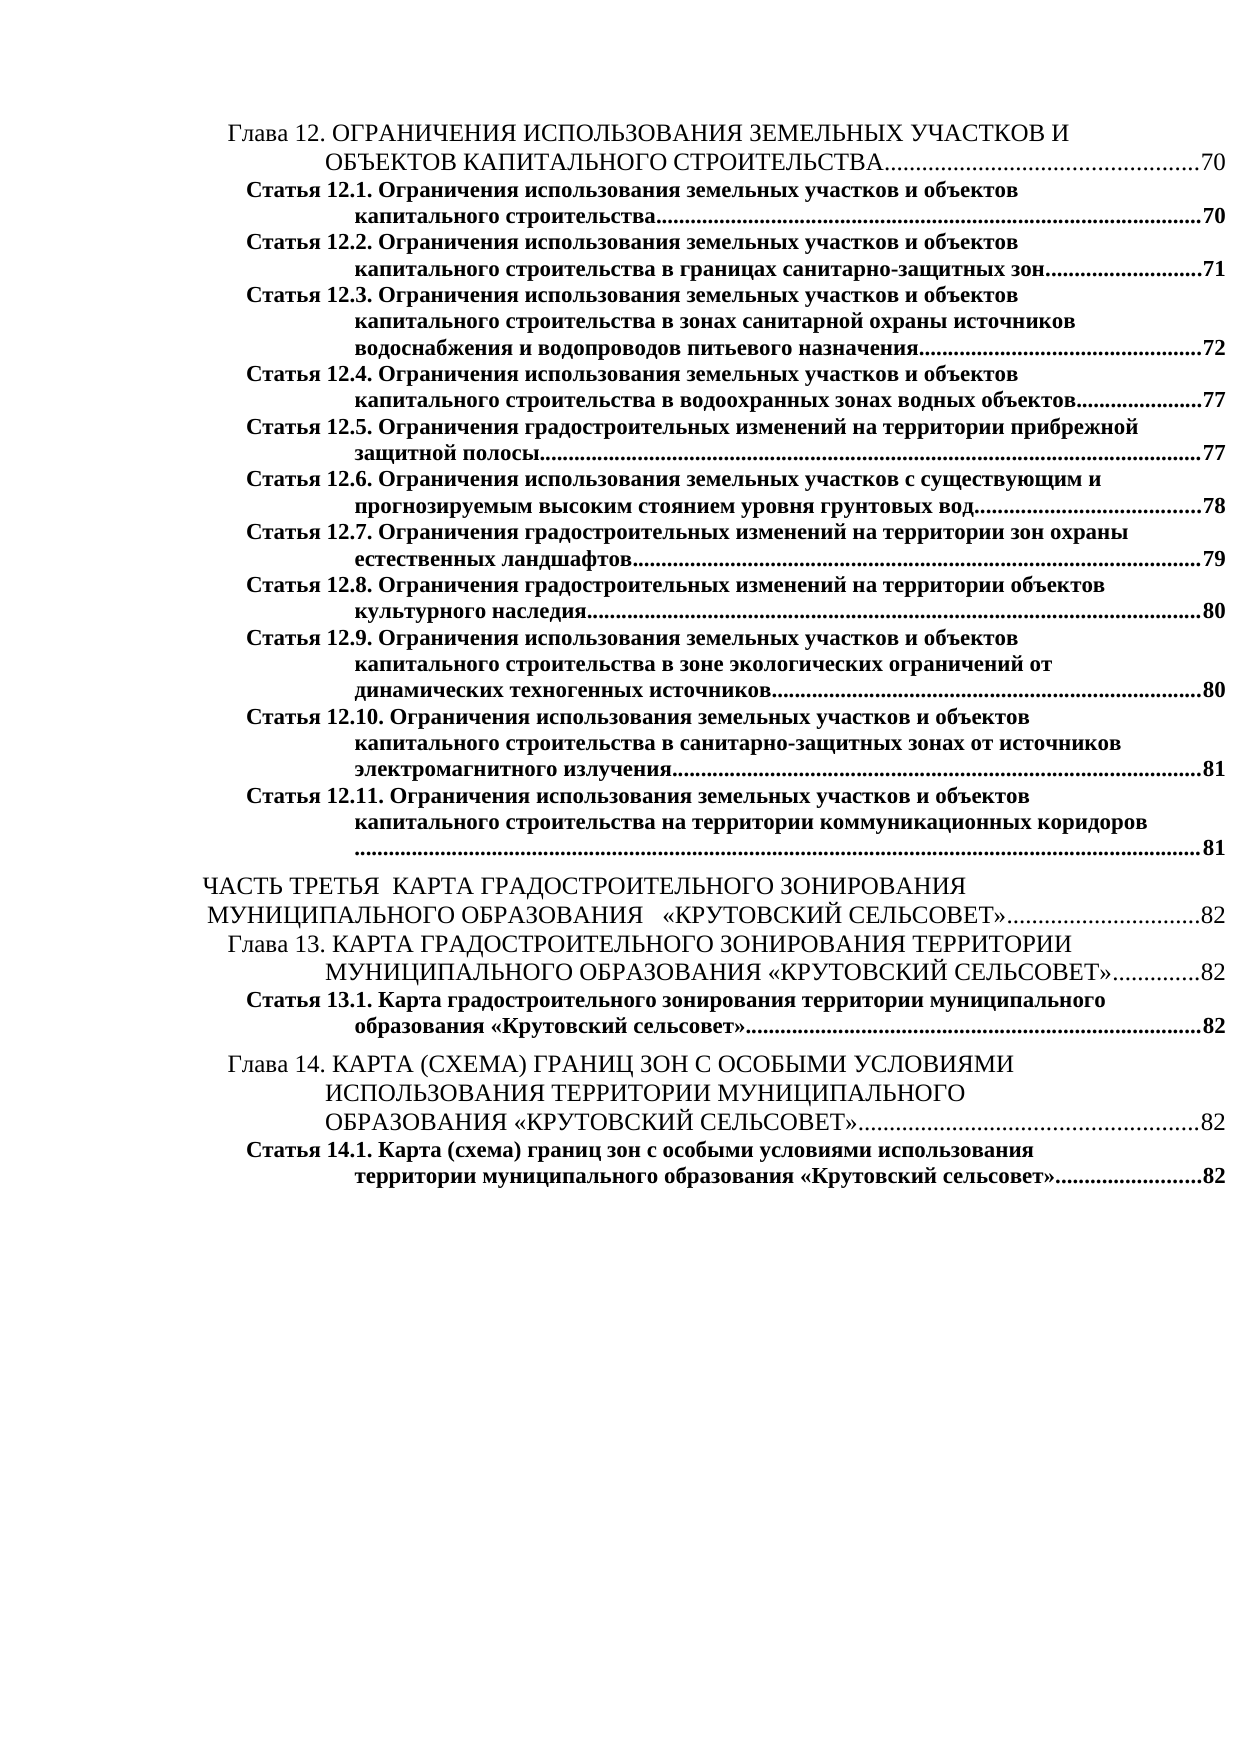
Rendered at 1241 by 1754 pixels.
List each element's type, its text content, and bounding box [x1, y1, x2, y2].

text Статья 12.4. Ограничения использования земельных участков и объектов капитального строительства в водоохранных зонах водных объектов 77 [246, 360, 1152, 413]
text ЧАСТЬ ТРЕТЬЯ КАРТА ГРАДОСТРОИТЕЛЬНОГО ЗОНИРОВАНИЯ МУНИЦИПАЛЬНОГО ОБРАЗОВАНИЯ «КРУТОВСКИЙ СЕЛЬСОВЕТ» 82 [202, 871, 1152, 929]
text Глава 13. КАРТА ГРАДОСТРОИТЕЛЬНОГО ЗОНИРОВАНИЯ ТЕРРИТОРИИ МУНИЦИПАЛЬНОГО ОБРАЗОВАНИЯ «КРУТОВСКИЙ СЕЛЬСОВЕТ» 82 [227, 929, 1152, 986]
text Статья 12.6. Ограничения использования земельных участков с существующим и прогнозируемым высоким стоянием уровня грунтовых вод 78 [246, 466, 1152, 518]
text Глава 12. ОГРАНИЧЕНИЯ ИСПОЛЬЗОВАНИЯ ЗЕМЕЛЬНЫХ УЧАСТКОВ И ОБЪЕКТОВ КАПИТАЛЬНОГО СТРОИТЕЛЬСТВА 70 [227, 118, 1152, 176]
text Глава 14. КАРТА (СХЕМА) ГРАНИЦ ЗОН С ОСОБЫМИ УСЛОВИЯМИ ИСПОЛЬЗОВАНИЯ ТЕРРИТОРИИ МУНИЦИПАЛЬНОГО ОБРАЗОВАНИЯ «КРУТОВСКИЙ СЕЛЬСОВЕТ» 82 [227, 1049, 1152, 1136]
text Статья 12.8. Ограничения градостроительных изменений на территории объектов культурного наследия 80 [246, 571, 1152, 624]
text Статья 12.2. Ограничения использования земельных участков и объектов капитального строительства в границах санитарно-защитных зон 71 [246, 228, 1152, 281]
text Статья 14.1. Карта (схема) границ зон с особыми условиями использования территории муниципального образования «Крутовский сельсовет» 82 [246, 1136, 1152, 1188]
text Статья 13.1. Карта градостроительного зонирования территории муниципального образования «Крутовский сельсовет» 82 [246, 986, 1152, 1039]
text Статья 12.7. Ограничения градостроительных изменений на территории зон охраны естественных ландшафтов 79 [246, 518, 1152, 571]
text Статья 12.10. Ограничения использования земельных участков и объектов капитального строительства в санитарно-защитных зонах от источников электромагнитного излучения 81 [246, 703, 1152, 782]
text Статья 12.11. Ограничения использования земельных участков и объектов капитального строительства на территории коммуникационных коридоров 81 [246, 782, 1152, 861]
text Статья 12.9. Ограничения использования земельных участков и объектов капитального строительства в зоне экологических ограничений от динамических техногенных источников 80 [246, 624, 1152, 703]
text Статья 12.3. Ограничения использования земельных участков и объектов капитального строительства в зонах санитарной охраны источников водоснабжения и водопроводов питьевого назначения 72 [246, 281, 1152, 360]
text Статья 12.1. Ограничения использования земельных участков и объектов капитального строительства 70 [246, 176, 1152, 228]
text Статья 12.5. Ограничения градостроительных изменений на территории прибрежной защитной полосы 77 [246, 413, 1152, 466]
